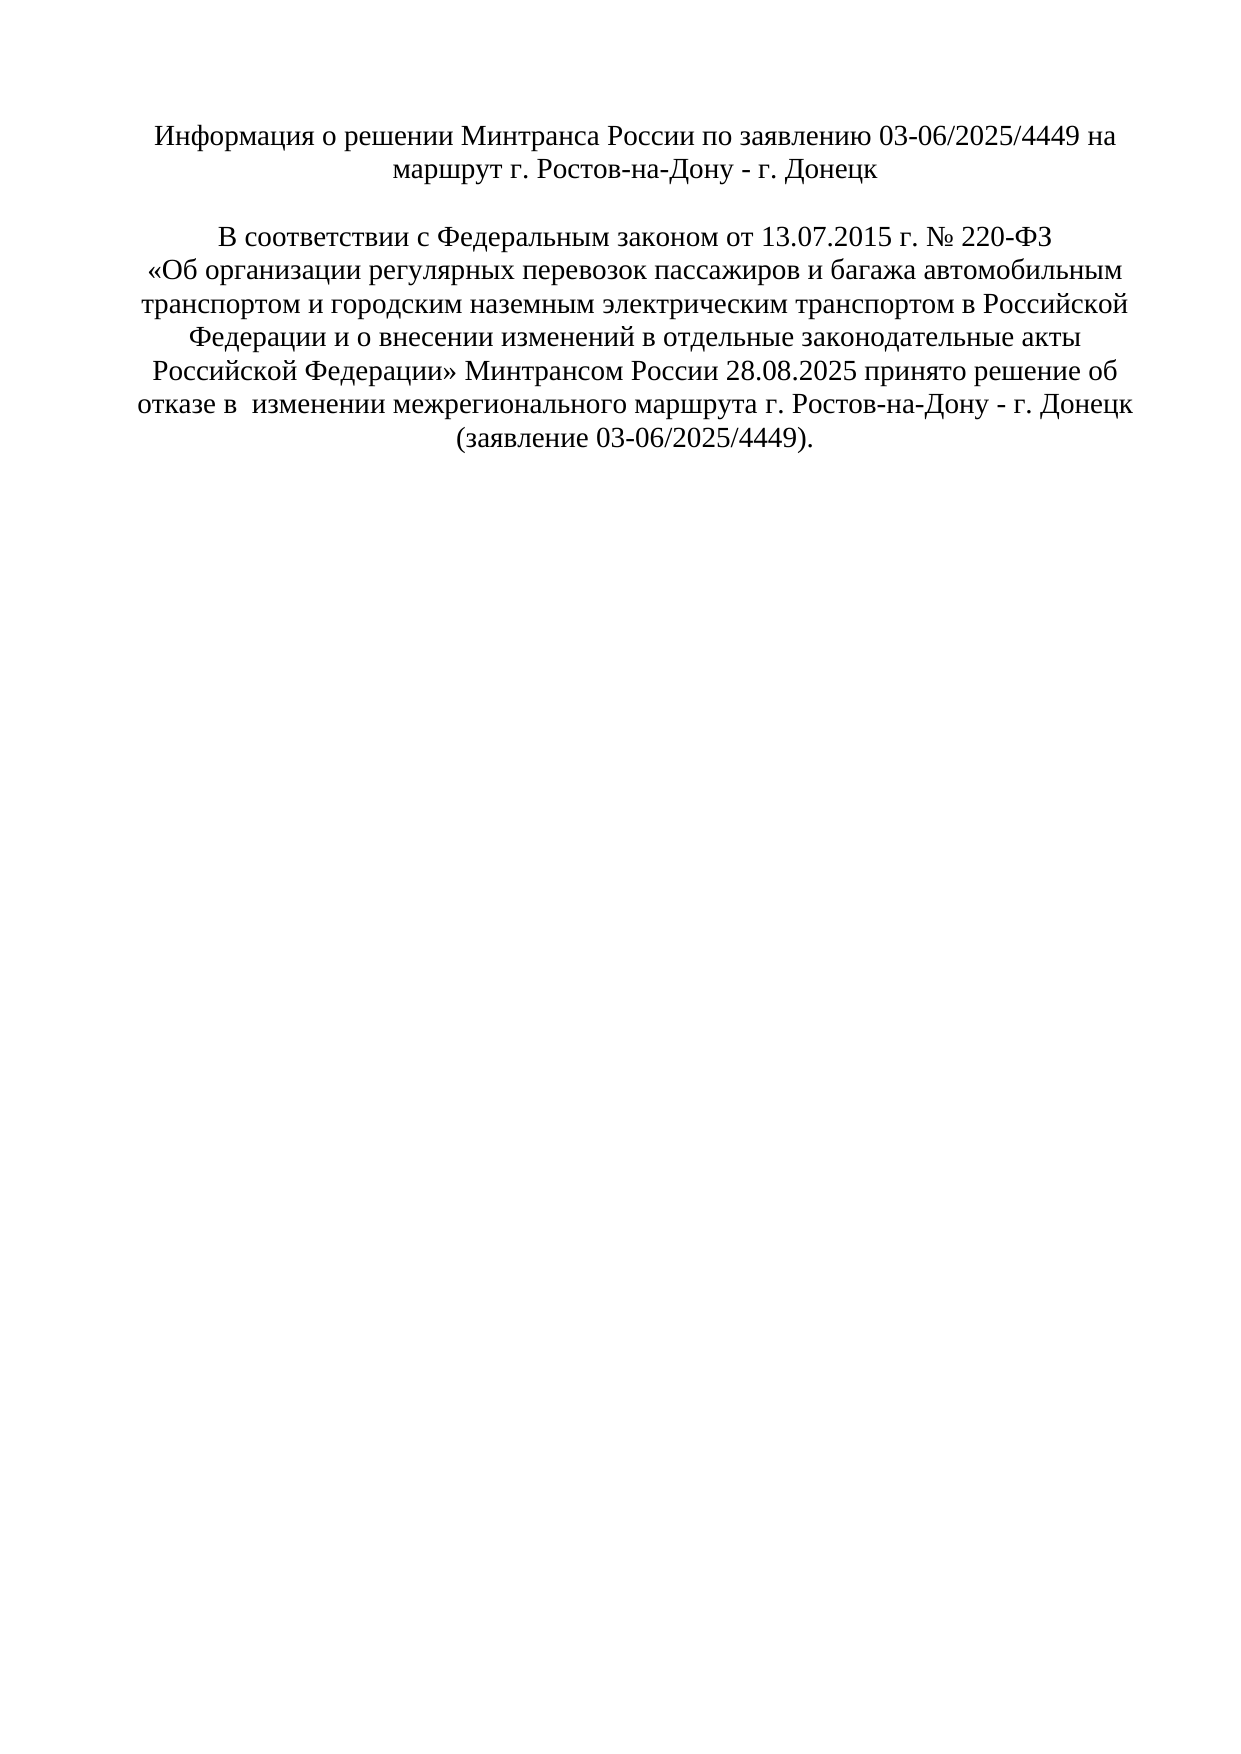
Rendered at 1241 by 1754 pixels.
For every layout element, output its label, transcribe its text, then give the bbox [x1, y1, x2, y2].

text Информация о решении Минтранса России по заявлению 03-06/2025/4449 на маршрут г. Ростов-на-Дону - г. Донецк [118, 118, 1152, 185]
text В соответствии с Федеральным законом от 13.07.2015 г. № 220-ФЗ «Об организации регулярных перевозок пассажиров и багажа автомобильным транспортом и городским наземным электрическим транспортом в Российской Федерации и о внесении изменений в отдельные законодательные акты Российской Федерации» Минтрансом России 28.08.2025 принято решение об отказе в изменении межрегионального маршрута г. Ростов-на-Дону - г. Донецк (заявление 03-06/2025/4449). [118, 219, 1152, 453]
